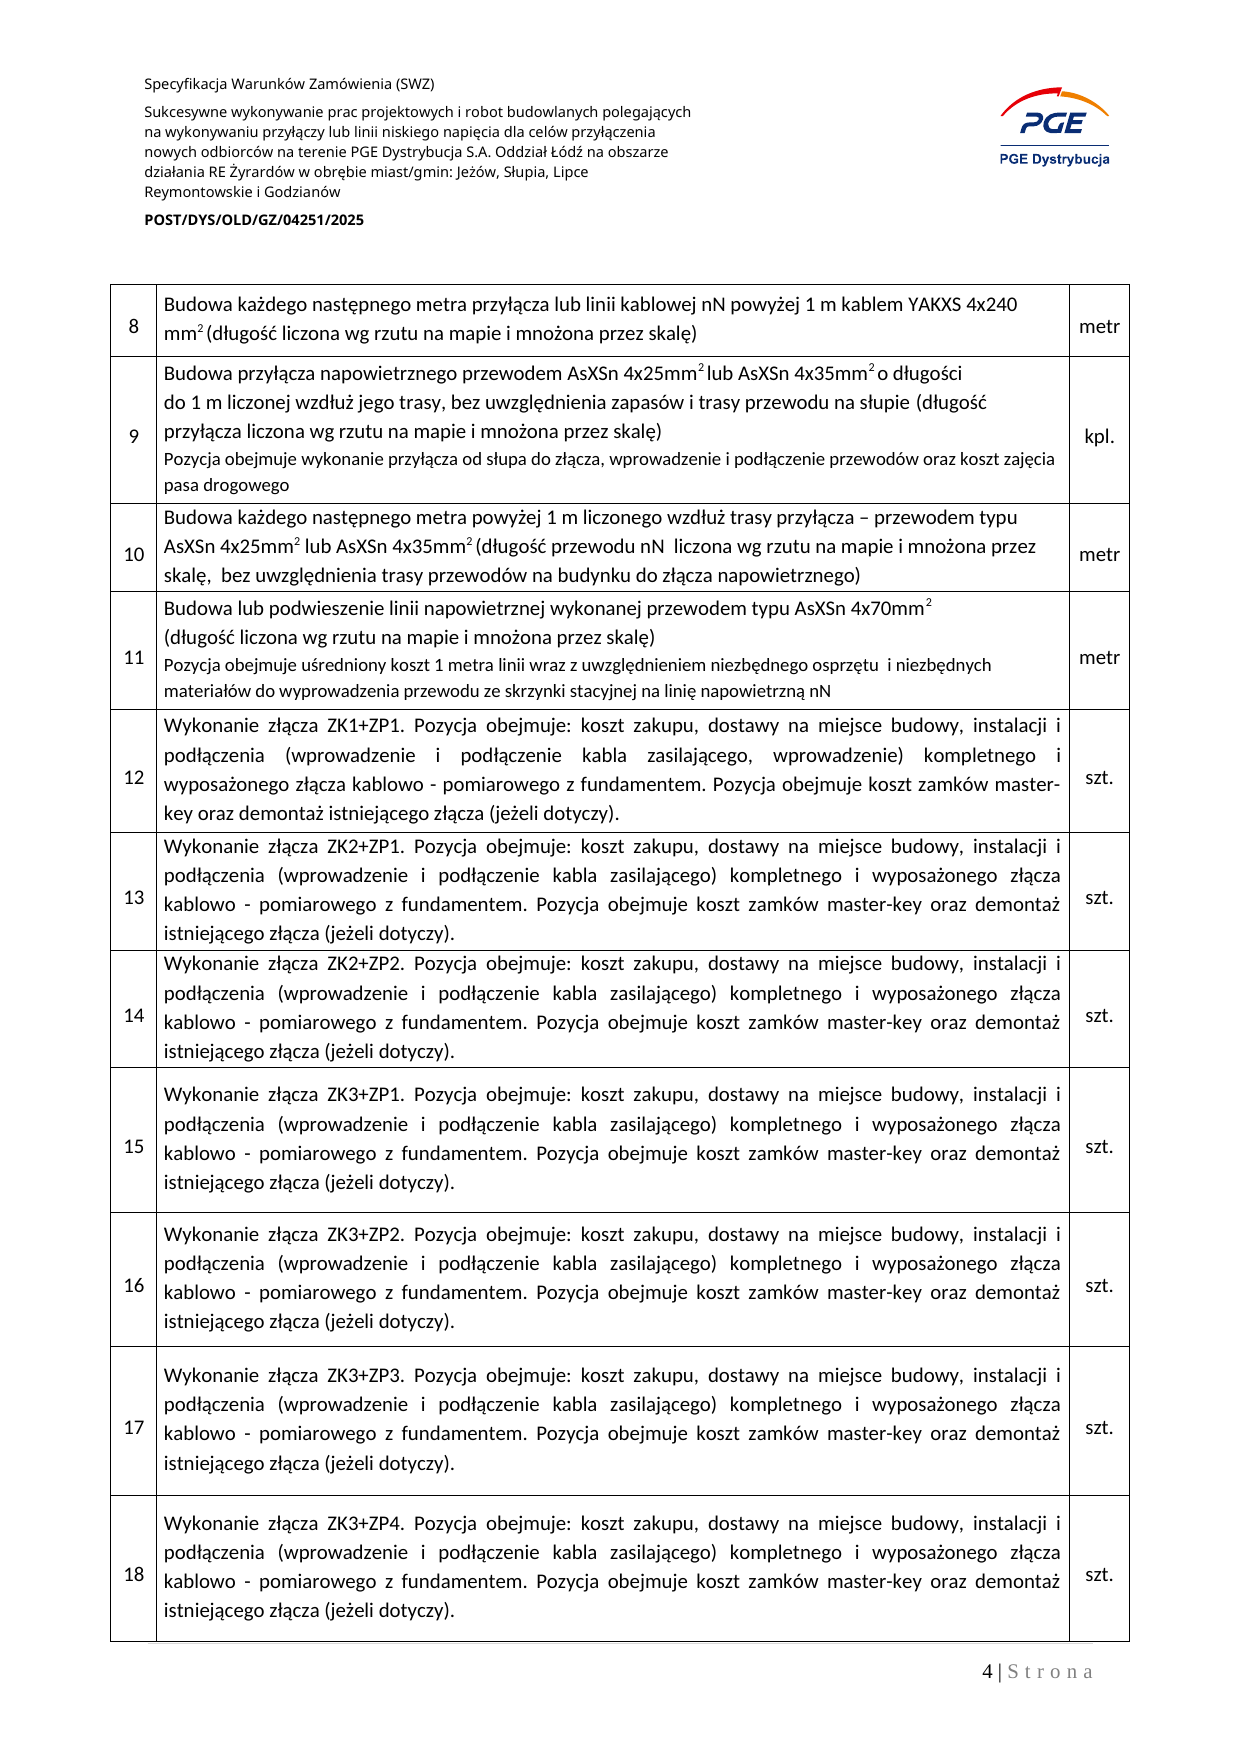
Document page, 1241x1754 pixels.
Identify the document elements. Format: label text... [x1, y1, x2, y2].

table_cell Wykonanie złącza ZK1+ZP1. Pozycja obejmuje: koszt zakupu, dostawy na miejsce budowy, instalacji i podłączenia (wprowadzenie i podłączenie kabla zasilającego, wprowadzenie) kompletnego i wyposażonego złącza kablowo - pomiarowego z fundamentem. Pozycja obejmuje koszt zamków master-key oraz demontaż istniejącego złącza (jeżeli dotyczy). [157, 710, 1069, 832]
table_cell szt. [1070, 1496, 1129, 1641]
table_cell Budowa każdego następnego metra przyłącza lub linii kablowej nN powyżej 1 m kablem YAKXS 4x240 mm2 (długość liczona wg rzutu na mapie i mnożona przez skalę) [157, 285, 1069, 356]
table_cell Wykonanie złącza ZK2+ZP2. Pozycja obejmuje: koszt zakupu, dostawy na miejsce budowy, instalacji i podłączenia (wprowadzenie i podłączenie kabla zasilającego) kompletnego i wyposażonego złącza kablowo - pomiarowego z fundamentem. Pozycja obejmuje koszt zamków master-key oraz demontaż istniejącego złącza (jeżeli dotyczy). [157, 951, 1069, 1067]
table_cell 12 [111, 710, 156, 832]
table_cell Budowa lub podwieszenie linii napowietrznej wykonanej przewodem typu AsXSn 4x70mm2 (długość liczona wg rzutu na mapie i mnożona przez skalę) Pozycja obejmuje uśredniony koszt 1 metra linii wraz z uwzględnieniem niezbędnego osprzętu i niezbędnych materiałów do wyprowadzenia przewodu ze skrzynki stacyjnej na linię napowietrzną nN [157, 592, 1069, 709]
table_cell szt. [1070, 951, 1129, 1067]
table_cell szt. [1070, 1347, 1129, 1494]
table_cell 17 [111, 1347, 156, 1494]
table_cell szt. [1070, 710, 1129, 832]
table_cell Budowa każdego następnego metra powyżej 1 m liczonego wzdłuż trasy przyłącza – przewodem typu AsXSn 4x25mm2 lub AsXSn 4x35mm2 (długość przewodu nN liczona wg rzutu na mapie i mnożona przez skalę, bez uwzględnienia trasy przewodów na budynku do złącza napowietrznego) [157, 504, 1069, 591]
table_cell 9 [111, 357, 156, 503]
table_cell szt. [1070, 1213, 1129, 1346]
table_cell 18 [111, 1496, 156, 1641]
table_cell 14 [111, 951, 156, 1067]
table_cell Budowa przyłącza napowietrznego przewodem AsXSn 4x25mm2 lub AsXSn 4x35mm2 o długości do 1 m liczonej wzdłuż jego trasy, bez uwzględnienia zapasów i trasy przewodu na słupie (długość przyłącza liczona wg rzutu na mapie i mnożona przez skalę) Pozycja obejmuje wykonanie przyłącza od słupa do złącza, wprowadzenie i podłączenie przewodów oraz koszt zajęcia pasa drogowego [157, 357, 1069, 503]
table_cell szt. [1070, 833, 1129, 949]
table_cell Wykonanie złącza ZK3+ZP3. Pozycja obejmuje: koszt zakupu, dostawy na miejsce budowy, instalacji i podłączenia (wprowadzenie i podłączenie kabla zasilającego) kompletnego i wyposażonego złącza kablowo - pomiarowego z fundamentem. Pozycja obejmuje koszt zamków master-key oraz demontaż istniejącego złącza (jeżeli dotyczy). [157, 1347, 1069, 1494]
table_cell kpl. [1070, 357, 1129, 503]
table_cell metr [1070, 592, 1129, 709]
table_cell 11 [111, 592, 156, 709]
table_cell 13 [111, 833, 156, 949]
table_cell Wykonanie złącza ZK2+ZP1. Pozycja obejmuje: koszt zakupu, dostawy na miejsce budowy, instalacji i podłączenia (wprowadzenie i podłączenie kabla zasilającego) kompletnego i wyposażonego złącza kablowo - pomiarowego z fundamentem. Pozycja obejmuje koszt zamków master-key oraz demontaż istniejącego złącza (jeżeli dotyczy). [157, 833, 1069, 949]
table_cell metr [1070, 504, 1129, 591]
table_cell Wykonanie złącza ZK3+ZP1. Pozycja obejmuje: koszt zakupu, dostawy na miejsce budowy, instalacji i podłączenia (wprowadzenie i podłączenie kabla zasilającego) kompletnego i wyposażonego złącza kablowo - pomiarowego z fundamentem. Pozycja obejmuje koszt zamków master-key oraz demontaż istniejącego złącza (jeżeli dotyczy). [157, 1068, 1069, 1212]
table_cell 15 [111, 1068, 156, 1212]
table_cell szt. [1070, 1068, 1129, 1212]
table_cell 10 [111, 504, 156, 591]
table_cell 16 [111, 1213, 156, 1346]
table_cell Wykonanie złącza ZK3+ZP4. Pozycja obejmuje: koszt zakupu, dostawy na miejsce budowy, instalacji i podłączenia (wprowadzenie i podłączenie kabla zasilającego) kompletnego i wyposażonego złącza kablowo - pomiarowego z fundamentem. Pozycja obejmuje koszt zamków master-key oraz demontaż istniejącego złącza (jeżeli dotyczy). [157, 1496, 1069, 1641]
table_cell metr [1070, 285, 1129, 356]
table_cell 8 [111, 285, 156, 356]
table_cell Wykonanie złącza ZK3+ZP2. Pozycja obejmuje: koszt zakupu, dostawy na miejsce budowy, instalacji i podłączenia (wprowadzenie i podłączenie kabla zasilającego) kompletnego i wyposażonego złącza kablowo - pomiarowego z fundamentem. Pozycja obejmuje koszt zamków master-key oraz demontaż istniejącego złącza (jeżeli dotyczy). [157, 1213, 1069, 1346]
